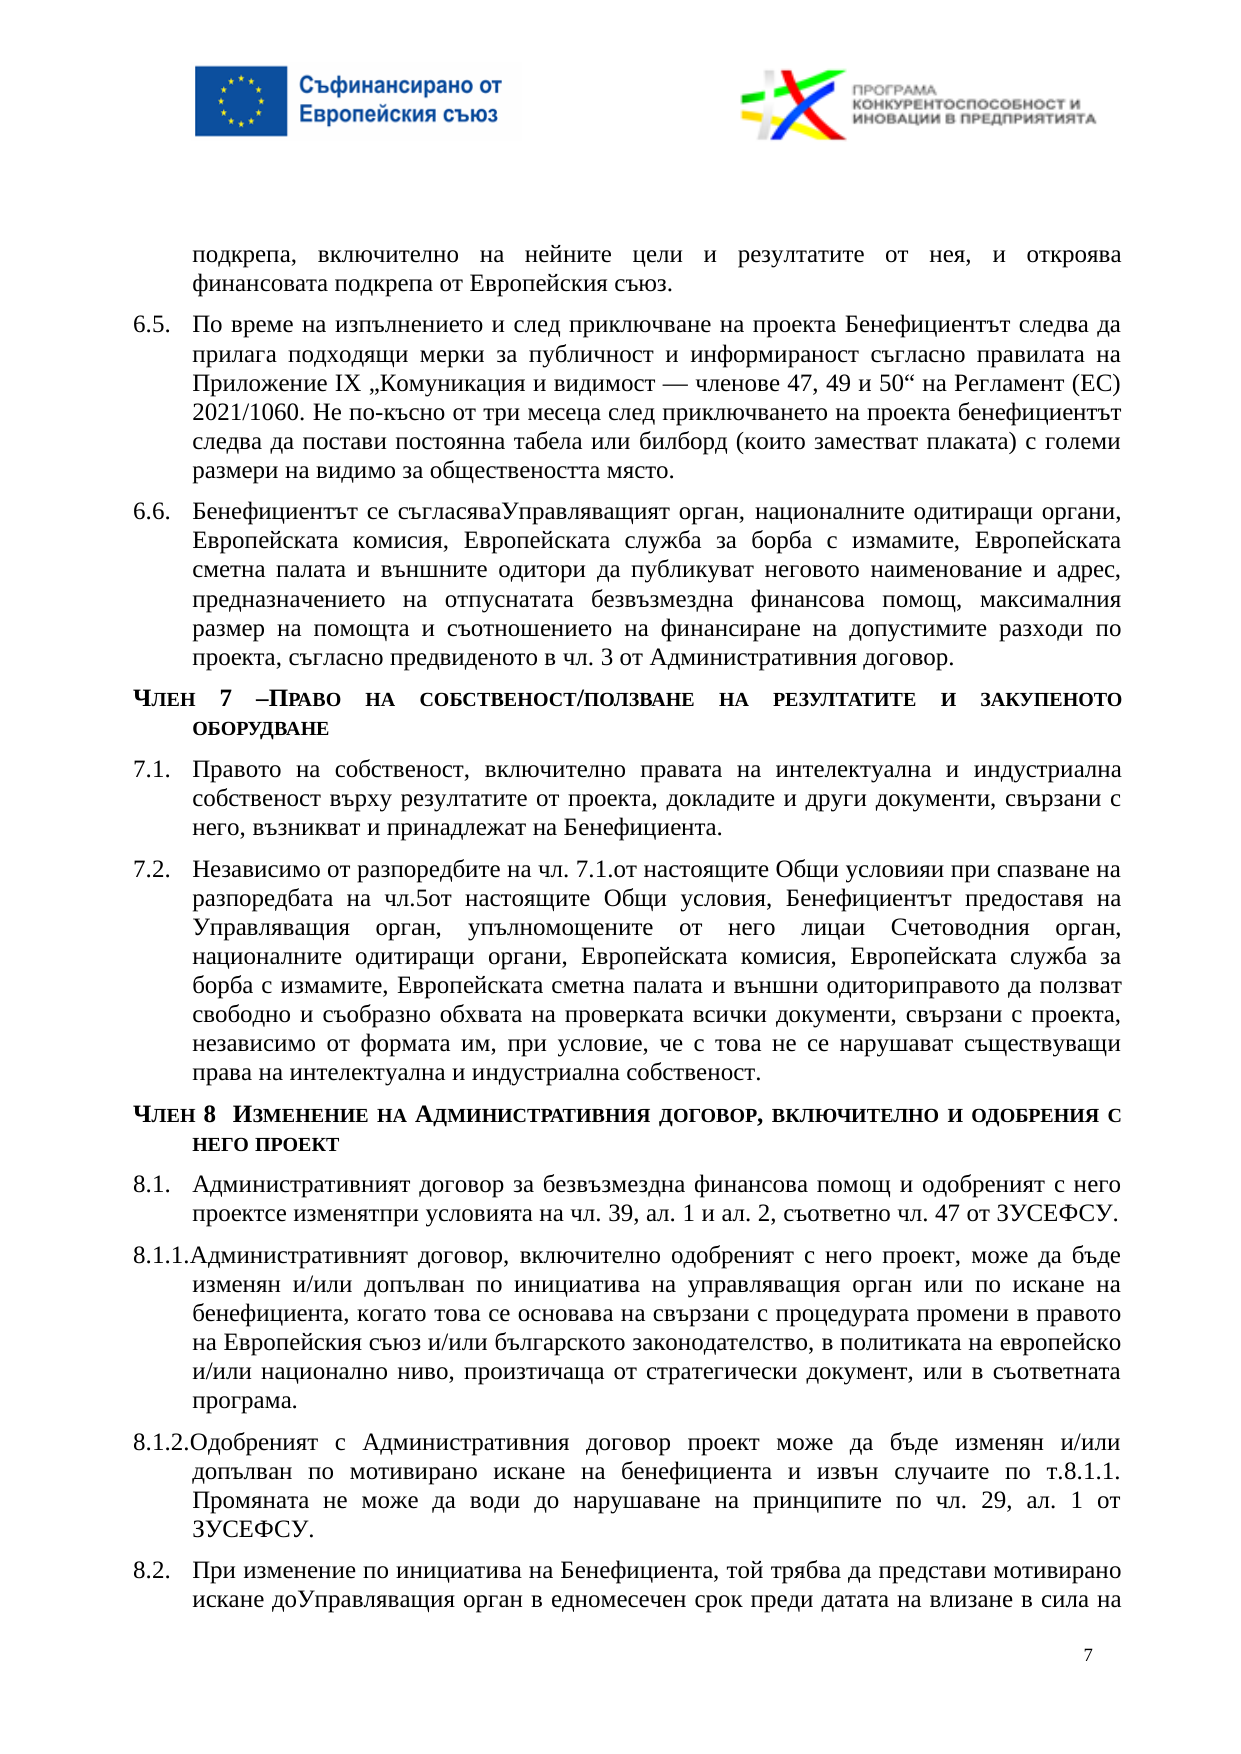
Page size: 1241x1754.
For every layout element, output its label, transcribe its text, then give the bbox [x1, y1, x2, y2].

list 7.2. Независимо от разпоредбите на чл. 7.1.от настоящите Общи условияи при спазване на разпоредбата на чл.5от настоящите Общи условия, Бенефициентът предоставя на Управляващия орган, упълномощените от него лицаи Счетоводния орган, националните одитиращи органи, Европейската комисия, Европейската служба за борба с измамите, Европейската сметна палата и външни одиториправото да ползват свободно и съобразно обхвата на проверката всички документи, свързани с проекта, независимо от формата им, при условие, че с това не се нарушават съществуващи права на интелектуална и индустриална собственост. [133, 853, 1122, 1086]
picture [191, 62, 522, 141]
list 7.1. Правото на собственост, включително правата на интелектуална и индустриална собственост върху резултатите от проекта, докладите и други документи, свързани с него, възникват и принадлежат на Бенефициента. [133, 754, 1122, 841]
picture [739, 62, 1100, 149]
text 6.5. По време на изпълнението и след приключване на проекта Бенефициентът следва да прилага подходящи мерки за публичност и информираност съгласно правилата на Приложение IX „Комуникация и видимост — членове 47, 49 и 50“ на Регламент (ЕС) 2021/1060. Не по-късно от три месеца след приключването на проекта бенефициентът следва да постави постоянна табела или билборд (които заместват плаката) с големи размери на видимо за обществеността място. [133, 309, 1122, 484]
text 8.1.2.Одобреният с Административния договор проект може да бъде изменян и/или допълван по мотивирано искане на бенефициента и извън случаите по т.8.1.1. Промяната не може да води до нарушаване на принципите по чл. 29, ал. 1 от ЗУСЕФСУ. [133, 1427, 1122, 1543]
subtitle Член 7 –Право на собственост/ползване на резултатите и закупеното оборудване [133, 683, 1122, 741]
list 6.6. Бенефициентът се съгласяваУправляващият орган, националните одитиращи органи, Европейската комисия, Европейската служба за борба с измамите, Европейската сметна палата и външните одитори да публикуват неговото наименование и адрес, предназначението на отпуснатата безвъзмездна финансова помощ, максималния размер на помощта и съотношението на финансиране на допустимите разходи по проекта, съгласно предвиденото в чл. 3 от Административния договор. [133, 496, 1122, 671]
text 8.1. Административният договор за безвъзмездна финансова помощ и одобреният с него проектсе изменятпри условията на чл. 39, ал. 1 и ал. 2, съответно чл. 47 от ЗУСЕФСУ. [133, 1169, 1122, 1227]
text 8.1.1.Административният договор, включително одобреният с него проект, може да бъде изменян и/или допълван по инициатива на управляващия орган или по искане на бенефициента, когато това се основава на свързани с процедурата промени в правото на Европейския съюз и/или българското законодателство, в политиката на европейско и/или национално ниво, произтичаща от стратегически документ, или в съответната програма. [133, 1240, 1122, 1414]
subtitle Член 8 Изменение на Административния договор, включително и одобрения с него проект [133, 1098, 1122, 1157]
